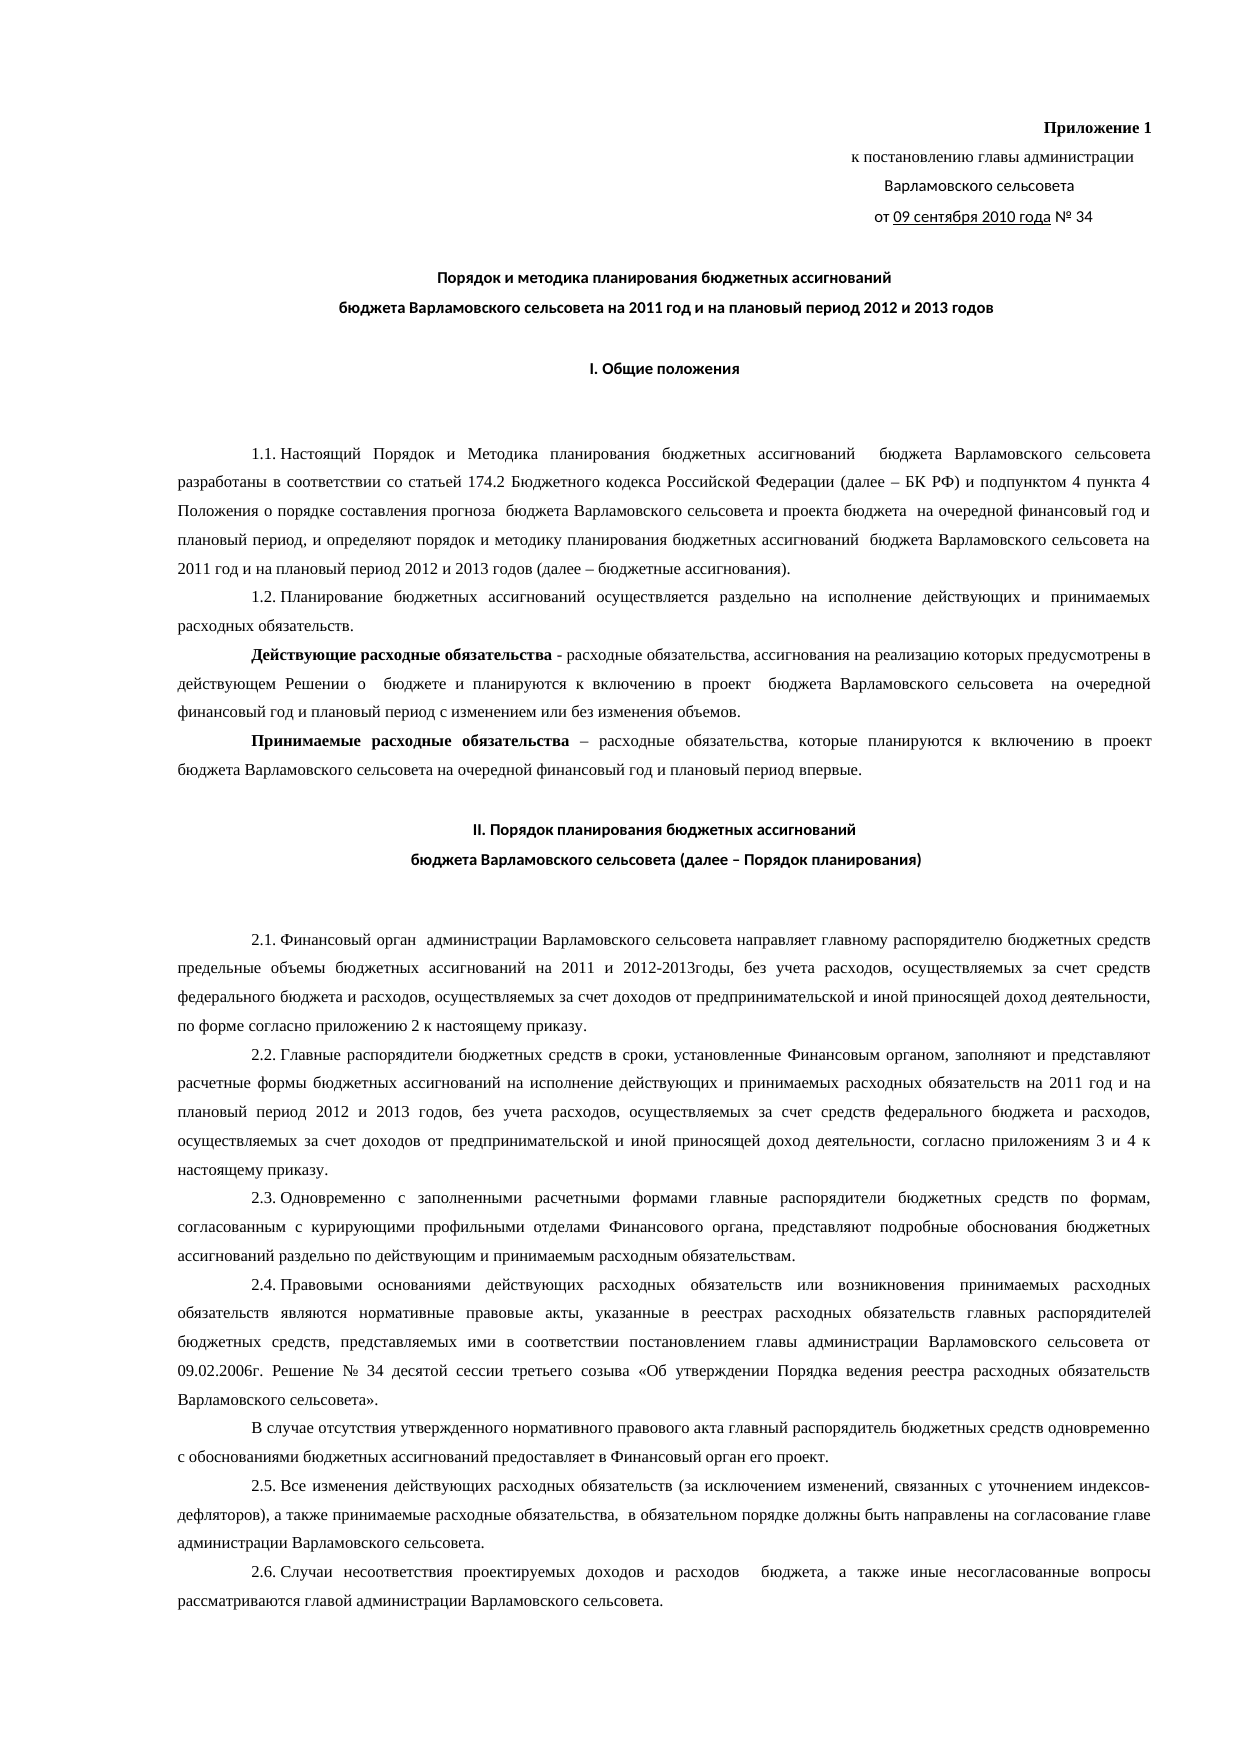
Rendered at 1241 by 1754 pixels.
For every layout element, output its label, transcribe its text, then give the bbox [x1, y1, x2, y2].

text Варламовского сельсовета [777, 176, 1152, 196]
text Принимаемые расходные обязательства – расходные обязательства, которые планируются к включению в проект бюджета Варламовского сельсовета на очередной финансовый год и плановый период впервые. [177, 731, 1152, 779]
text 1.1. Настоящий Порядок и Методика планирования бюджетных ассигнований бюджета Варламовского сельсовета разработаны в соответствии со статьей 174.2 Бюджетного кодекса Российской Федерации (далее – БК РФ) и подпунктом 4 пункта 4 Положения о порядке составления прогноза бюджета Варламовского сельсовета и проекта бюджета на очередной финансовый год и плановый период, и определяют порядок и методику планирования бюджетных ассигнований бюджета Варламовского сельсовета на 2011 год и на плановый период 2012 и 2013 годов (далее – бюджетные ассигнования). [177, 443, 1152, 578]
text 2.4. Правовыми основаниями действующих расходных обязательств или возникновения принимаемых расходных обязательств являются нормативные правовые акты, указанные в реестрах расходных обязательств главных распорядителей бюджетных средств, представляемых ими в соответствии постановлением главы администрации Варламовского сельсовета от 09.02.2006г. Решение № 34 десятой сессии третьего созыва «Об утверждении Порядка ведения реестра расходных обязательств Варламовского сельсовета». [177, 1274, 1152, 1408]
text 2.5. Все изменения действующих расходных обязательств (за исключением изменений, связанных с уточнением индексов-дефляторов), а также принимаемые расходные обязательства, в обязательном порядке должны быть направлены на согласование главе администрации Варламовского сельсовета. [177, 1476, 1152, 1552]
text В случае отсутствия утвержденного нормативного правового акта главный распорядитель бюджетных средств одновременно с обоснованиями бюджетных ассигнований предоставляет в Финансовый орган его проект. [177, 1418, 1152, 1466]
text бюджета Варламовского сельсовета на 2011 год и на плановый период 2012 и 2013 годов [177, 297, 1152, 318]
subtitle Приложение 1 [177, 118, 1152, 137]
text от 09 сентября 2010 года № 34 [777, 206, 1152, 226]
text II. Порядок планирования бюджетных ассигнований [177, 819, 1152, 839]
text 2.2. Главные распорядители бюджетных средств в сроки, установленные Финансовым органом, заполняют и представляют расчетные формы бюджетных ассигнований на исполнение действующих и принимаемых расходных обязательств на 2011 год и на плановый период 2012 и 2013 годов, без учета расходов, осуществляемых за счет средств федерального бюджета и расходов, осуществляемых за счет доходов от предпринимательской и иной приносящей доход деятельности, согласно приложениям 3 и 4 к настоящему приказу. [177, 1044, 1152, 1178]
subtitle к постановлению главы администрации [177, 147, 1152, 166]
text Порядок и методика планирования бюджетных ассигнований [177, 267, 1152, 287]
text I. Общие положения [177, 358, 1152, 378]
text бюджета Варламовского сельсовета (далее – Порядок планирования) [177, 849, 1152, 869]
text 2.3. Одновременно с заполненными расчетными формами главные распорядители бюджетных средств по формам, согласованным с курирующими профильными отделами Финансового органа, представляют подробные обоснования бюджетных ассигнований раздельно по действующим и принимаемым расходным обязательствам. [177, 1188, 1152, 1265]
text 1.2. Планирование бюджетных ассигнований осуществляется раздельно на исполнение действующих и принимаемых расходных обязательств. [177, 587, 1152, 635]
text 2.1. Финансовый орган администрации Варламовского сельсовета направляет главному распорядителю бюджетных средств предельные объемы бюджетных ассигнований на 2011 и 2012-2013годы, без учета расходов, осуществляемых за счет средств федерального бюджета и расходов, осуществляемых за счет доходов от предпринимательской и иной приносящей доход деятельности, по форме согласно приложению 2 к настоящему приказу. [177, 929, 1152, 1035]
text Действующие расходные обязательства - расходные обязательства, ассигнования на реализацию которых предусмотрены в действующем Решении о бюджете и планируются к включению в проект бюджета Варламовского сельсовета на очередной финансовый год и плановый период с изменением или без изменения объемов. [177, 645, 1152, 721]
text 2.6. Случаи несоответствия проектируемых доходов и расходов бюджета, а также иные несогласованные вопросы рассматриваются главой администрации Варламовского сельсовета. [177, 1562, 1152, 1610]
